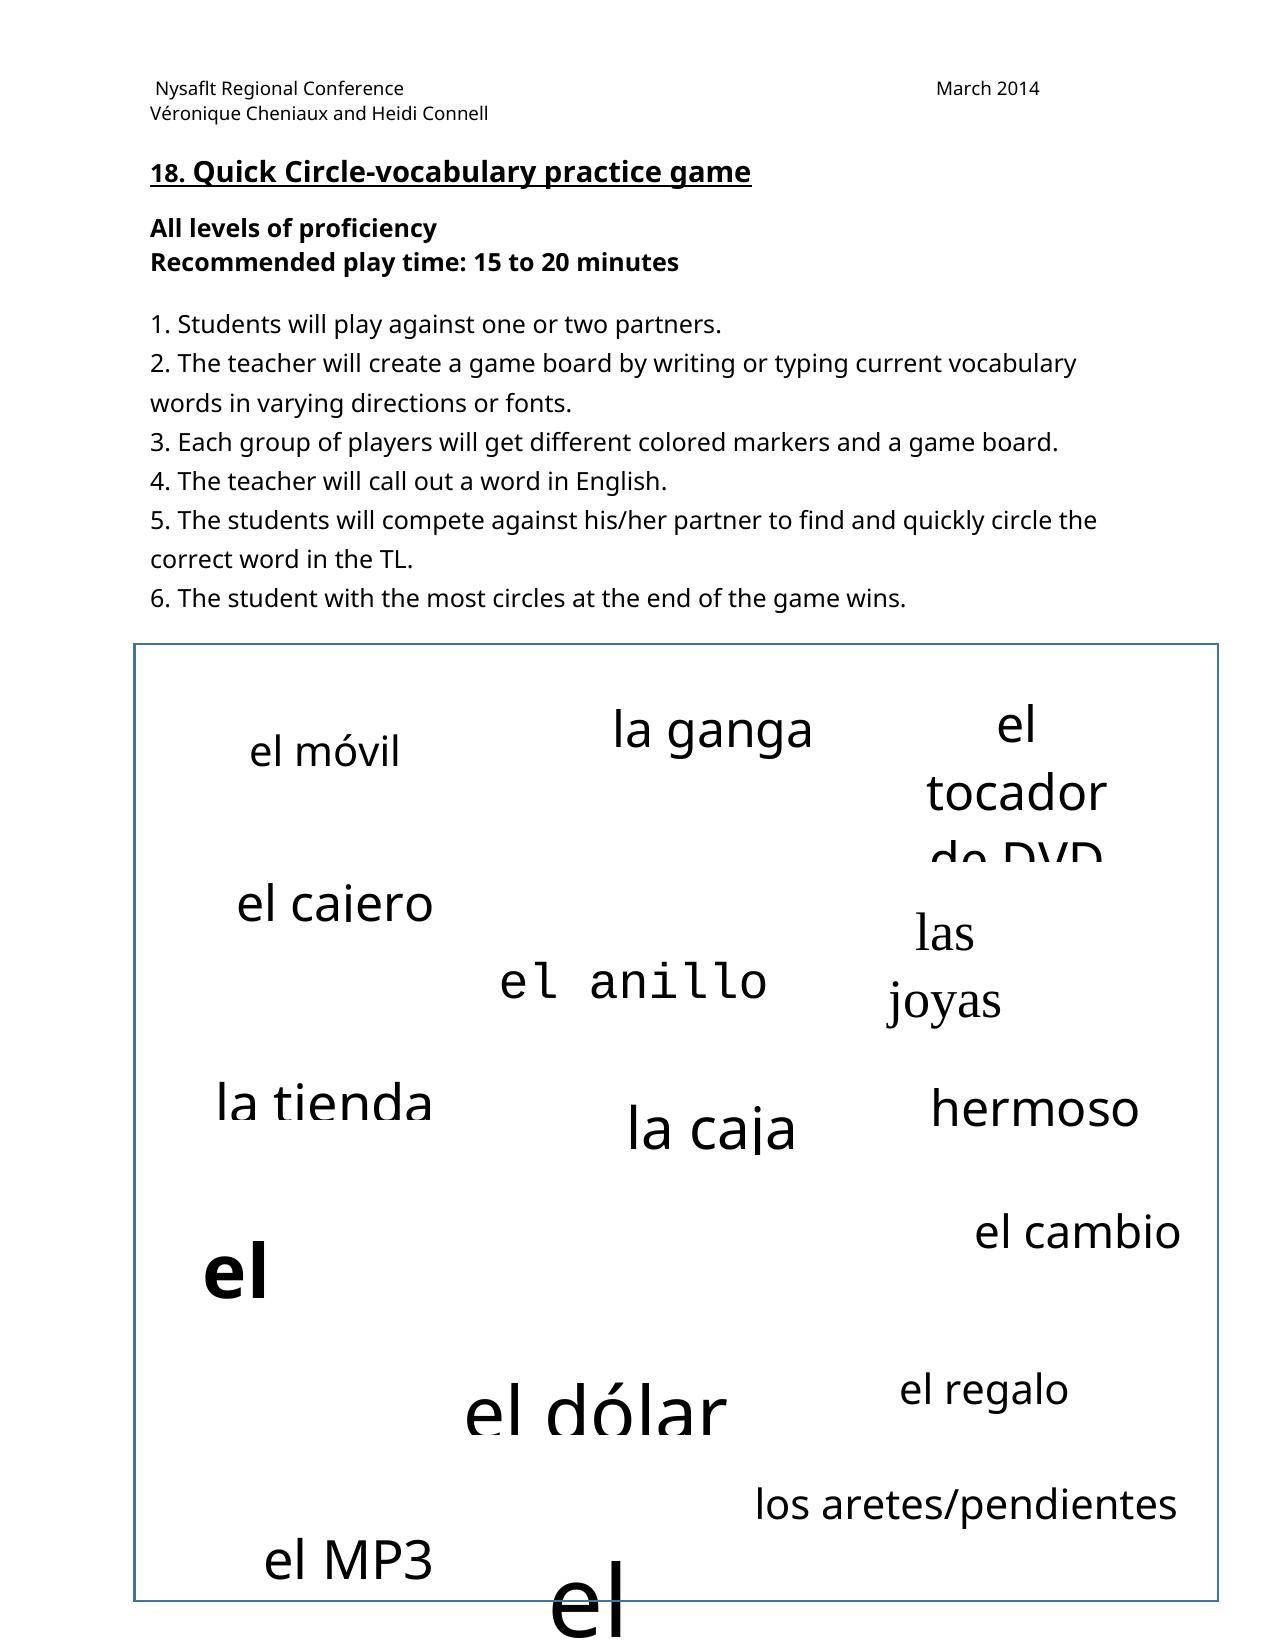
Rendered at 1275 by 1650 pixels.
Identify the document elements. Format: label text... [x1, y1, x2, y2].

text 18. Quick Circle-vocabulary practice game [150, 152, 1125, 191]
text 3. Each group of players will get different colored markers and a game board. [150, 424, 1125, 458]
text 1. Students will play against one or two partners. [150, 279, 1125, 341]
text 4. The teacher will call out a word in English. 5. The students will compete against his/her partner to find and quickly circle the correct word in the TL. 6. The student with the most circles at the end of the game wins. [150, 464, 1125, 615]
text Recommended play time: 15 to 20 minutes [150, 245, 1125, 279]
text All levels of proficiency [150, 211, 1125, 245]
text 2. The teacher will create a game board by writing or typing current vocabulary words in varying directions or fonts. [150, 346, 1125, 419]
